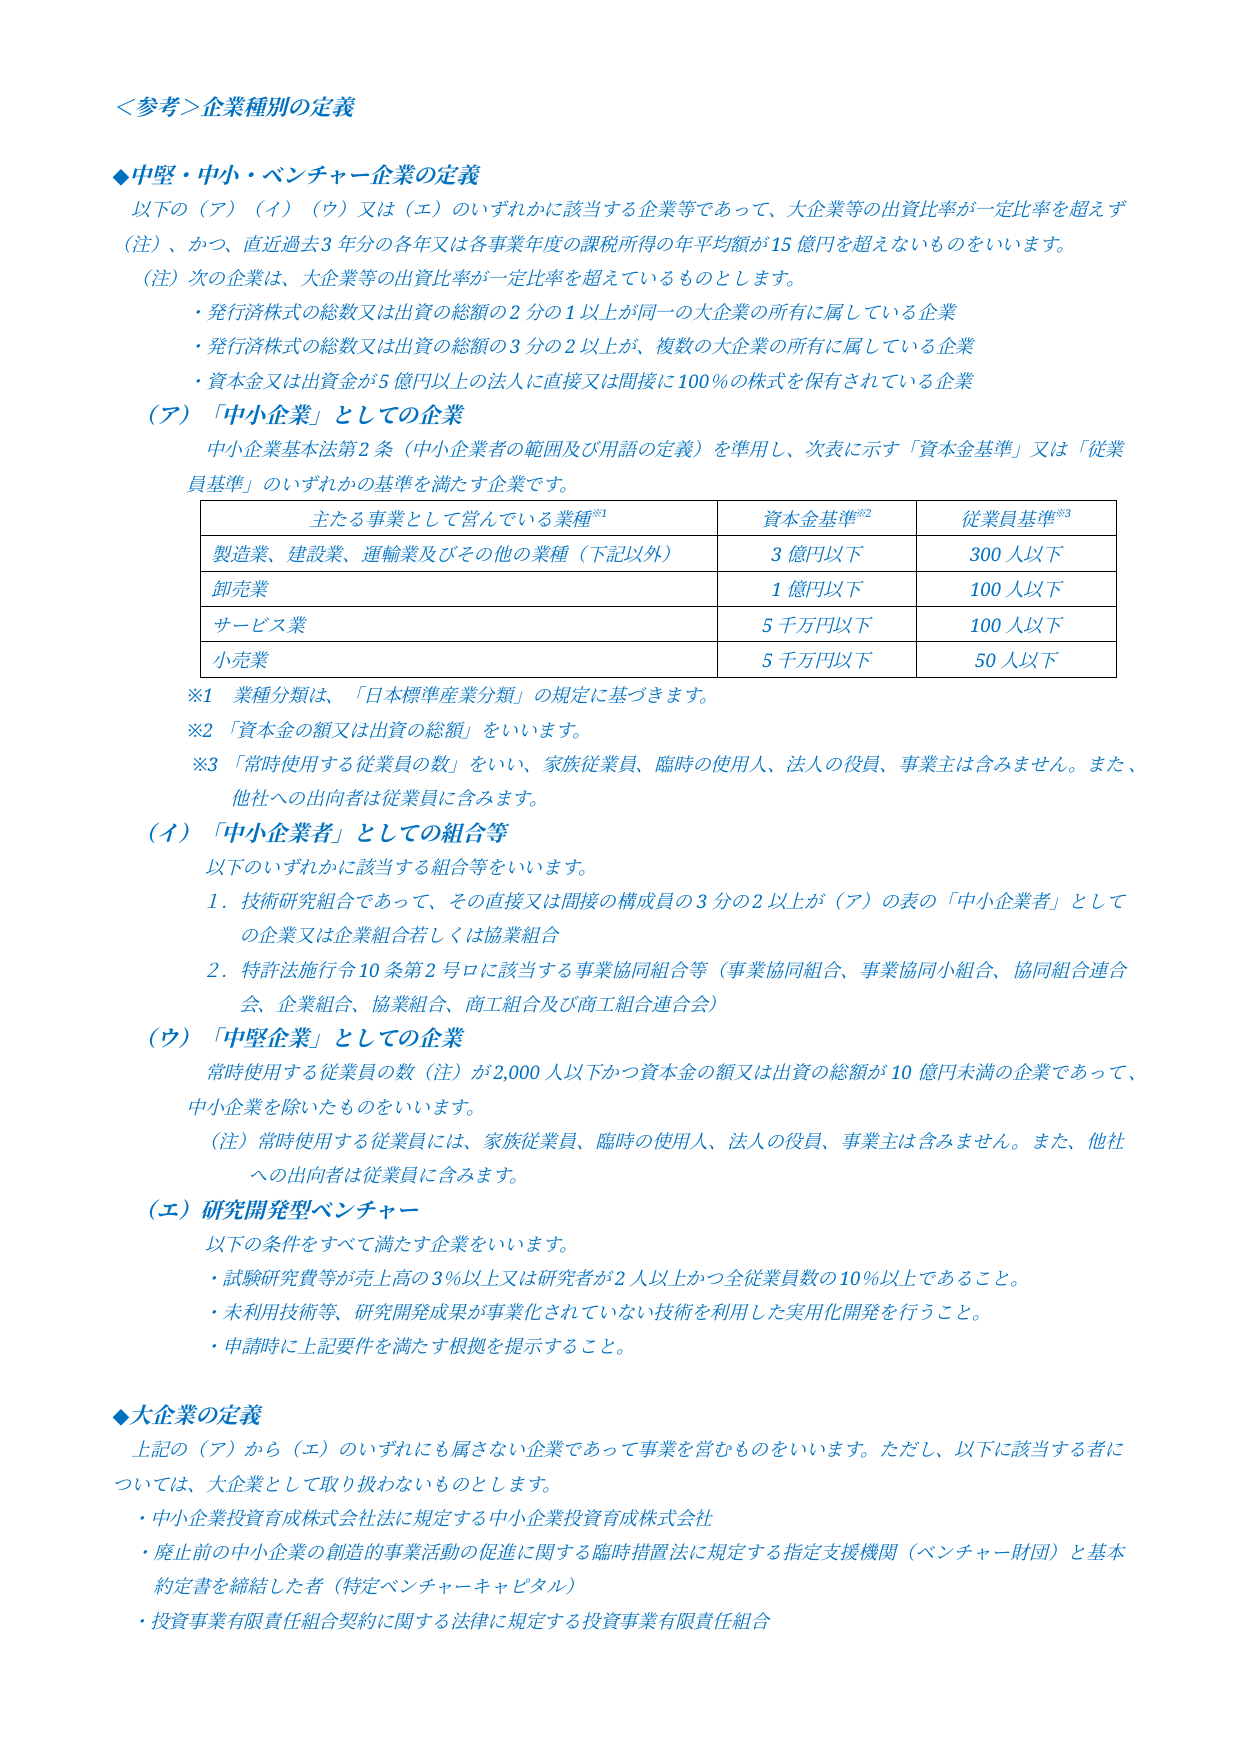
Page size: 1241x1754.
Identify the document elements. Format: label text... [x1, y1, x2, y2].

table_cell 1億円以下 [718, 572, 916, 606]
text ※3 「常時使用する従業員の数」をいい、家族従業員、臨時の使用人、法人の役員、事業主は含みません。また、他社への出向者は従業員に含みます。 [192, 746, 1128, 815]
text ・資本金又は出資金が5億円以上の法人に直接又は間接に100％の株式を保有されている企業 [112, 363, 1128, 397]
text ・発行済株式の総数又は出資の総額の2分の1以上が同一の大企業の所有に属している企業 [112, 294, 1128, 329]
table_cell 卸売業 [201, 572, 717, 606]
text ・試験研究費等が売上高の3％以上又は研究者が2人以上かつ全従業員数の10％以上であること。 [203, 1260, 1128, 1294]
table_cell 3億円以下 [718, 536, 916, 571]
text ２．特許法施行令10条第2号ロに該当する事業協同組合等（事業協同組合、事業協同小組合、協同組合連合会、企業組合、協業組合、商工組合及び商工組合連合会） [202, 952, 1128, 1020]
text ◆大企業の定義 [112, 1397, 1128, 1432]
table_cell 50人以下 [917, 642, 1116, 677]
text （ア）「中小企業」としての企業 [112, 397, 1128, 431]
text （イ）「中小企業者」としての組合等 [112, 815, 1128, 849]
text （注）次の企業は、大企業等の出資比率が一定比率を超えているものとします。 [112, 260, 1128, 294]
text 上記の（ア）から（エ）のいずれにも属さない企業であって事業を営むものをいいます。ただし、以下に該当する者については、大企業として取り扱わないものとします。 [112, 1432, 1128, 1500]
text （ウ）「中堅企業」としての企業 [112, 1020, 1128, 1054]
table_cell 100人以下 [917, 572, 1116, 606]
text （注）常時使用する従業員には、家族従業員、臨時の使用人、法人の役員、事業主は含みません。また、他社への出向者は従業員に含みます。 [199, 1123, 1128, 1192]
text ・未利用技術等、研究開発成果が事業化されていない技術を利用した実用化開発を行うこと。 [203, 1294, 1128, 1329]
text ＜参考＞企業種別の定義 [112, 89, 1128, 123]
text ・投資事業有限責任組合契約に関する法律に規定する投資事業有限責任組合 [112, 1603, 1128, 1637]
text 常時使用する従業員の数（注）が2,000人以下かつ資本金の額又は出資の総額が 10 億円未満の企業であって、中小企業を除いたものをいいます。 [186, 1054, 1128, 1123]
text 以下の（ア）（イ）（ウ）又は（エ）のいずれかに該当する企業等であって、大企業等の出資比率が一定比率を超えず（注）、かつ、直近過去3年分の各年又は各事業年度の課税所得の年平均額が15億円を超えないものをいいます。 [112, 192, 1128, 260]
text ・申請時に上記要件を満たす根拠を提示すること。 [203, 1329, 1128, 1363]
text ※1 業種分類は、「日本標準産業分類」の規定に基づきます。 [112, 678, 1128, 712]
text 中小企業基本法第2条（中小企業者の範囲及び用語の定義）を準用し、次表に示す「資本金基準」又は「従業員基準」のいずれかの基準を満たす企業です。 [186, 431, 1128, 500]
text ・発行済株式の総数又は出資の総額の3分の2以上が、複数の大企業の所有に属している企業 [112, 329, 1128, 363]
text （エ）研究開発型ベンチャー [112, 1192, 1128, 1226]
table_cell 100人以下 [917, 607, 1116, 641]
table_header 従業員基準※3 [917, 501, 1116, 535]
text １．技術研究組合であって、その直接又は間接の構成員の3分の2以上が（ア）の表の「中小企業者」としての企業又は企業組合若しくは協業組合 [202, 883, 1128, 952]
table_cell 小売業 [201, 642, 717, 677]
table_cell 5千万円以下 [718, 607, 916, 641]
text ◆中堅・中小・ベンチャー企業の定義 [112, 157, 1128, 192]
table_cell サービス業 [201, 607, 717, 641]
text 以下のいずれかに該当する組合等をいいます。 [186, 849, 1128, 883]
text 以下の条件をすべて満たす企業をいいます。 [186, 1226, 1128, 1260]
table_cell 5千万円以下 [718, 642, 916, 677]
text ・中小企業投資育成株式会社法に規定する中小企業投資育成株式会社 [112, 1500, 1128, 1534]
table_header 主たる事業として営んでいる業種※1 [201, 501, 717, 535]
text ※2 「資本金の額又は出資の総額」をいいます。 [112, 712, 1128, 746]
text ・廃止前の中小企業の創造的事業活動の促進に関する臨時措置法に規定する指定支援機関（ベンチャー財団）と基本約定書を締結した者（特定ベンチャーキャピタル） [134, 1534, 1128, 1603]
table_cell 製造業、建設業、運輸業及びその他の業種（下記以外） [201, 536, 717, 571]
table_cell 300人以下 [917, 536, 1116, 571]
table_header 資本金基準※2 [718, 501, 916, 535]
